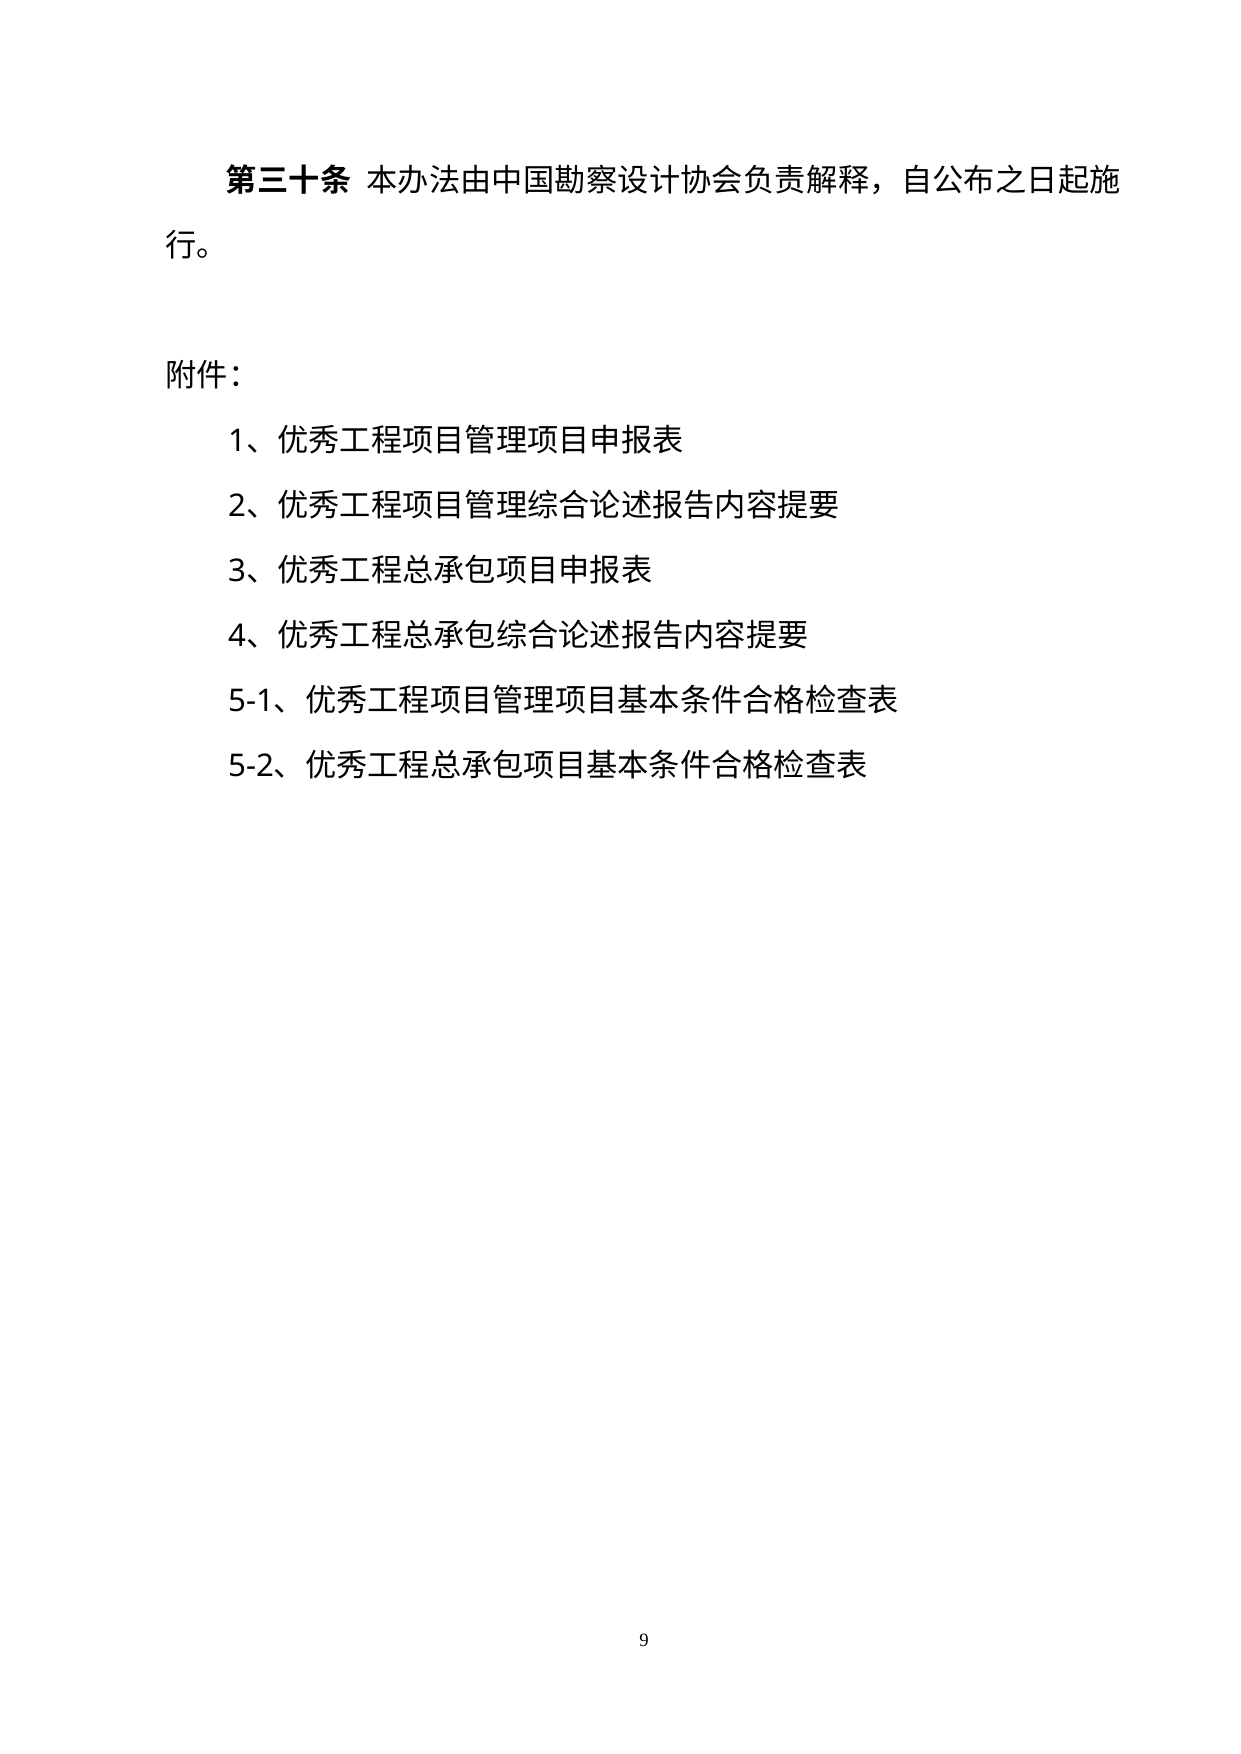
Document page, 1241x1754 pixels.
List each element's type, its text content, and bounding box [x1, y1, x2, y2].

text 第三十条 本办法由中国勘察设计协会负责解释，自公布之日起施行。 [165, 146, 1122, 276]
text 5-2、优秀工程总承包项目基本条件合格检查表 [165, 731, 1122, 796]
text 1、优秀工程项目管理项目申报表 [165, 406, 1122, 471]
text 3、优秀工程总承包项目申报表 [165, 536, 1122, 601]
text 附件： [165, 341, 1122, 406]
text 4、优秀工程总承包综合论述报告内容提要 [165, 601, 1122, 666]
text 5-1、优秀工程项目管理项目基本条件合格检查表 [165, 666, 1122, 731]
text 2、优秀工程项目管理综合论述报告内容提要 [165, 471, 1122, 536]
